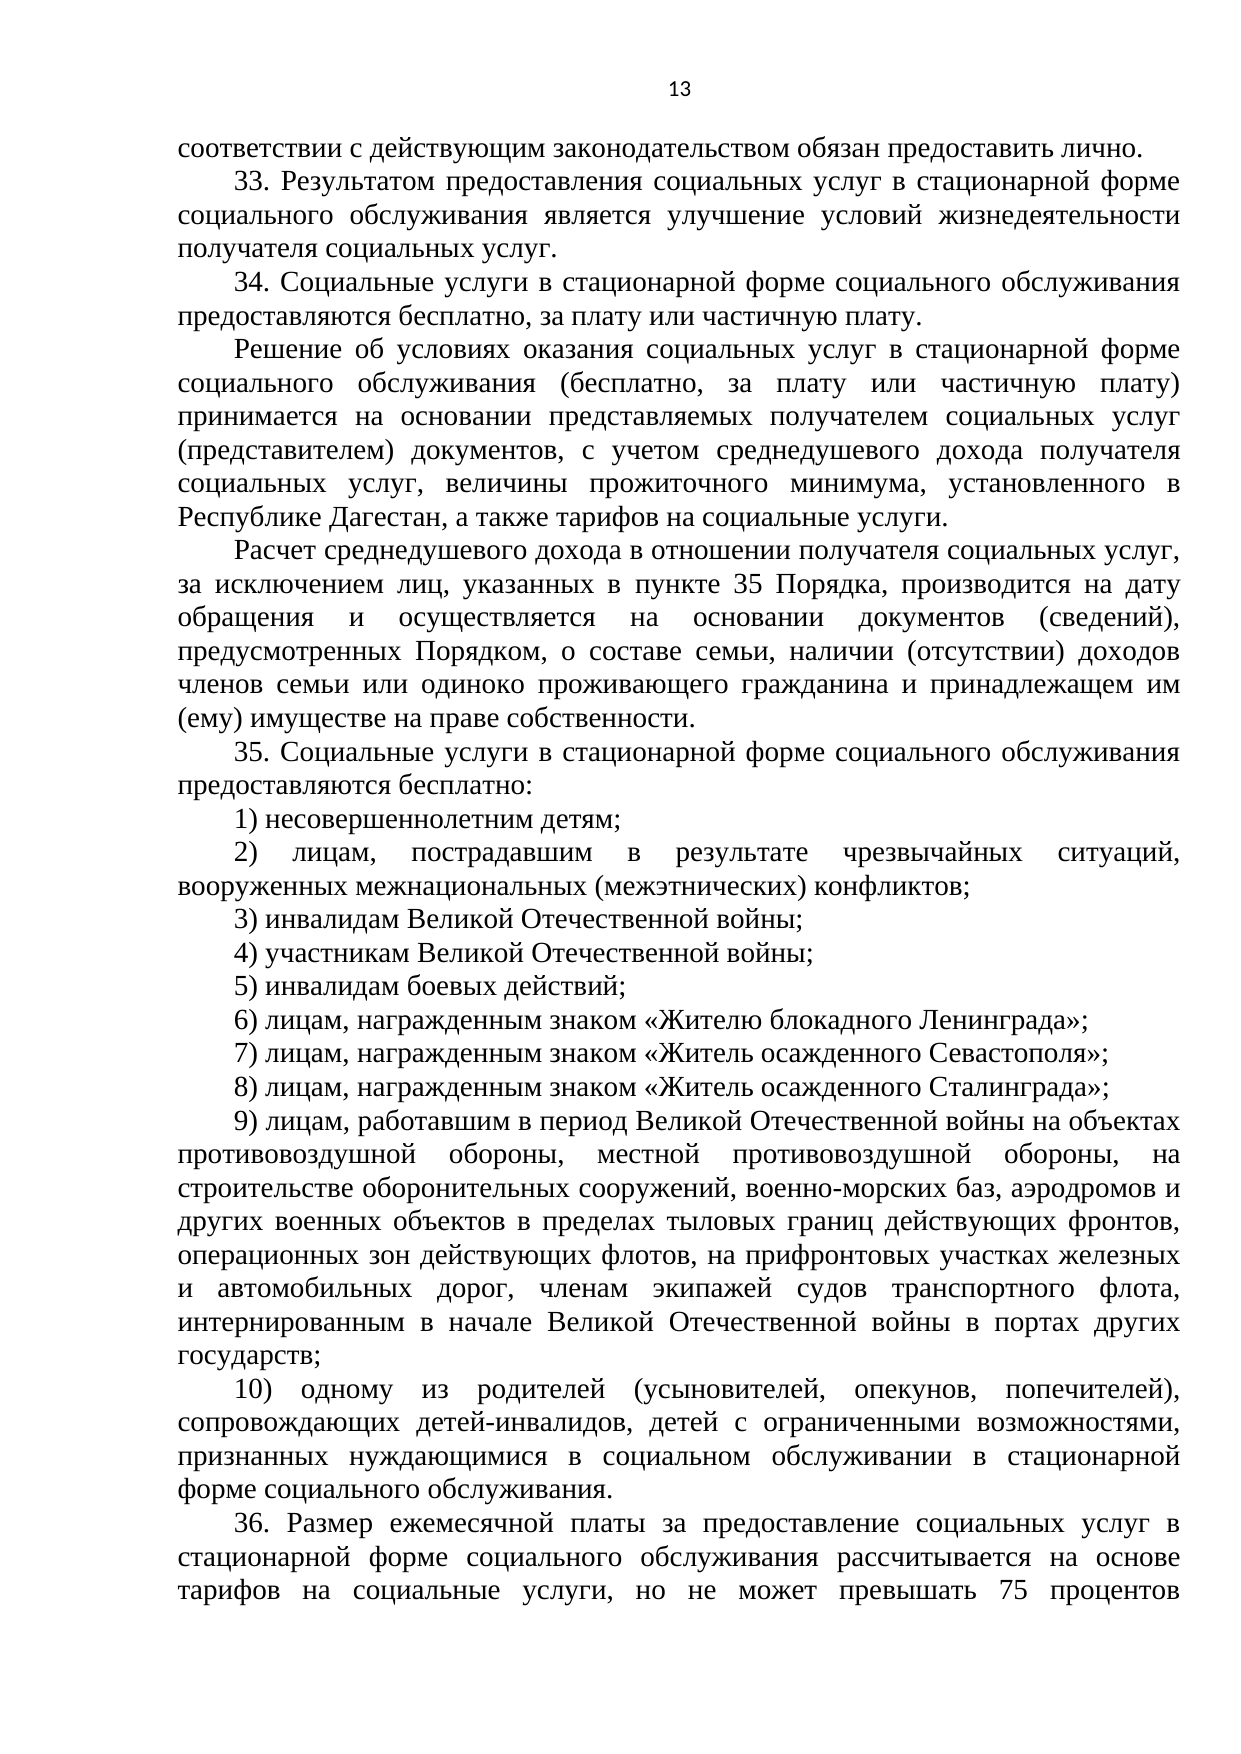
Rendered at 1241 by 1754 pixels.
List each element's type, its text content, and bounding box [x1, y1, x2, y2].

text 4) участникам Великой Отечественной войны; [177, 935, 1181, 968]
text 34. Социальные услуги в стационарной форме социального обслуживания предоставляются бесплатно, за плату или частичную плату. [177, 264, 1181, 331]
text 5) инвалидам боевых действий; [177, 968, 1181, 1002]
text 7) лицам, награжденным знаком «Житель осажденного Севастополя»; [177, 1036, 1181, 1069]
text 2) лицам, пострадавшим в результате чрезвычайных ситуаций, вооруженных межнациональных (межэтнических) конфликтов; [177, 834, 1181, 901]
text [177, 130, 1181, 163]
text 10) одному из родителей (усыновителей, опекунов, попечителей), сопровождающих детей-инвалидов, детей с ограниченными возможностями, признанных нуждающимися в социальном обслуживании в стационарной форме социального обслуживания. [177, 1371, 1181, 1505]
text 6) лицам, награжденным знаком «Жителю блокадного Ленинграда»; [177, 1002, 1181, 1036]
text 9) лицам, работавшим в период Великой Отечественной войны на объектах противовоздушной обороны, местной противовоздушной обороны, на строительстве оборонительных сооружений, военно-морских баз, аэродромов и других военных объектов в пределах тыловых границ действующих фронтов, операционных зон действующих флотов, на прифронтовых участках железных и автомобильных дорог, членам экипажей судов транспортного флота, интернированным в начале Великой Отечественной войны в портах других государств; [177, 1103, 1181, 1371]
text Расчет среднедушевого дохода в отношении получателя социальных услуг, за исключением лиц, указанных в пункте 35 Порядка, производится на дату обращения и осуществляется на основании документов (сведений), предусмотренных Порядком, о составе семьи, наличии (отсутствии) доходов членов семьи или одиноко проживающего гражданина и принадлежащем им (ему) имуществе на праве собственности. [177, 532, 1181, 734]
text Решение об условиях оказания социальных услуг в стационарной форме социального обслуживания (бесплатно, за плату или частичную плату) принимается на основании представляемых получателем социальных услуг (представителем) документов, с учетом среднедушевого дохода получателя социальных услуг, величины прожиточного минимума, установленного в Республике Дагестан, а также тарифов на социальные услуги. [177, 331, 1181, 532]
text 8) лицам, награжденным знаком «Житель осажденного Сталинграда»; [177, 1069, 1181, 1103]
text 3) инвалидам Великой Отечественной войны; [177, 901, 1181, 935]
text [177, 1505, 1181, 1606]
text 33. Результатом предоставления социальных услуг в стационарной форме социального обслуживания является улучшение условий жизнедеятельности получателя социальных услуг. [177, 163, 1181, 264]
text 1) несовершеннолетним детям; [177, 801, 1181, 834]
text 35. Социальные услуги в стационарной форме социального обслуживания предоставляются бесплатно: [177, 734, 1181, 801]
